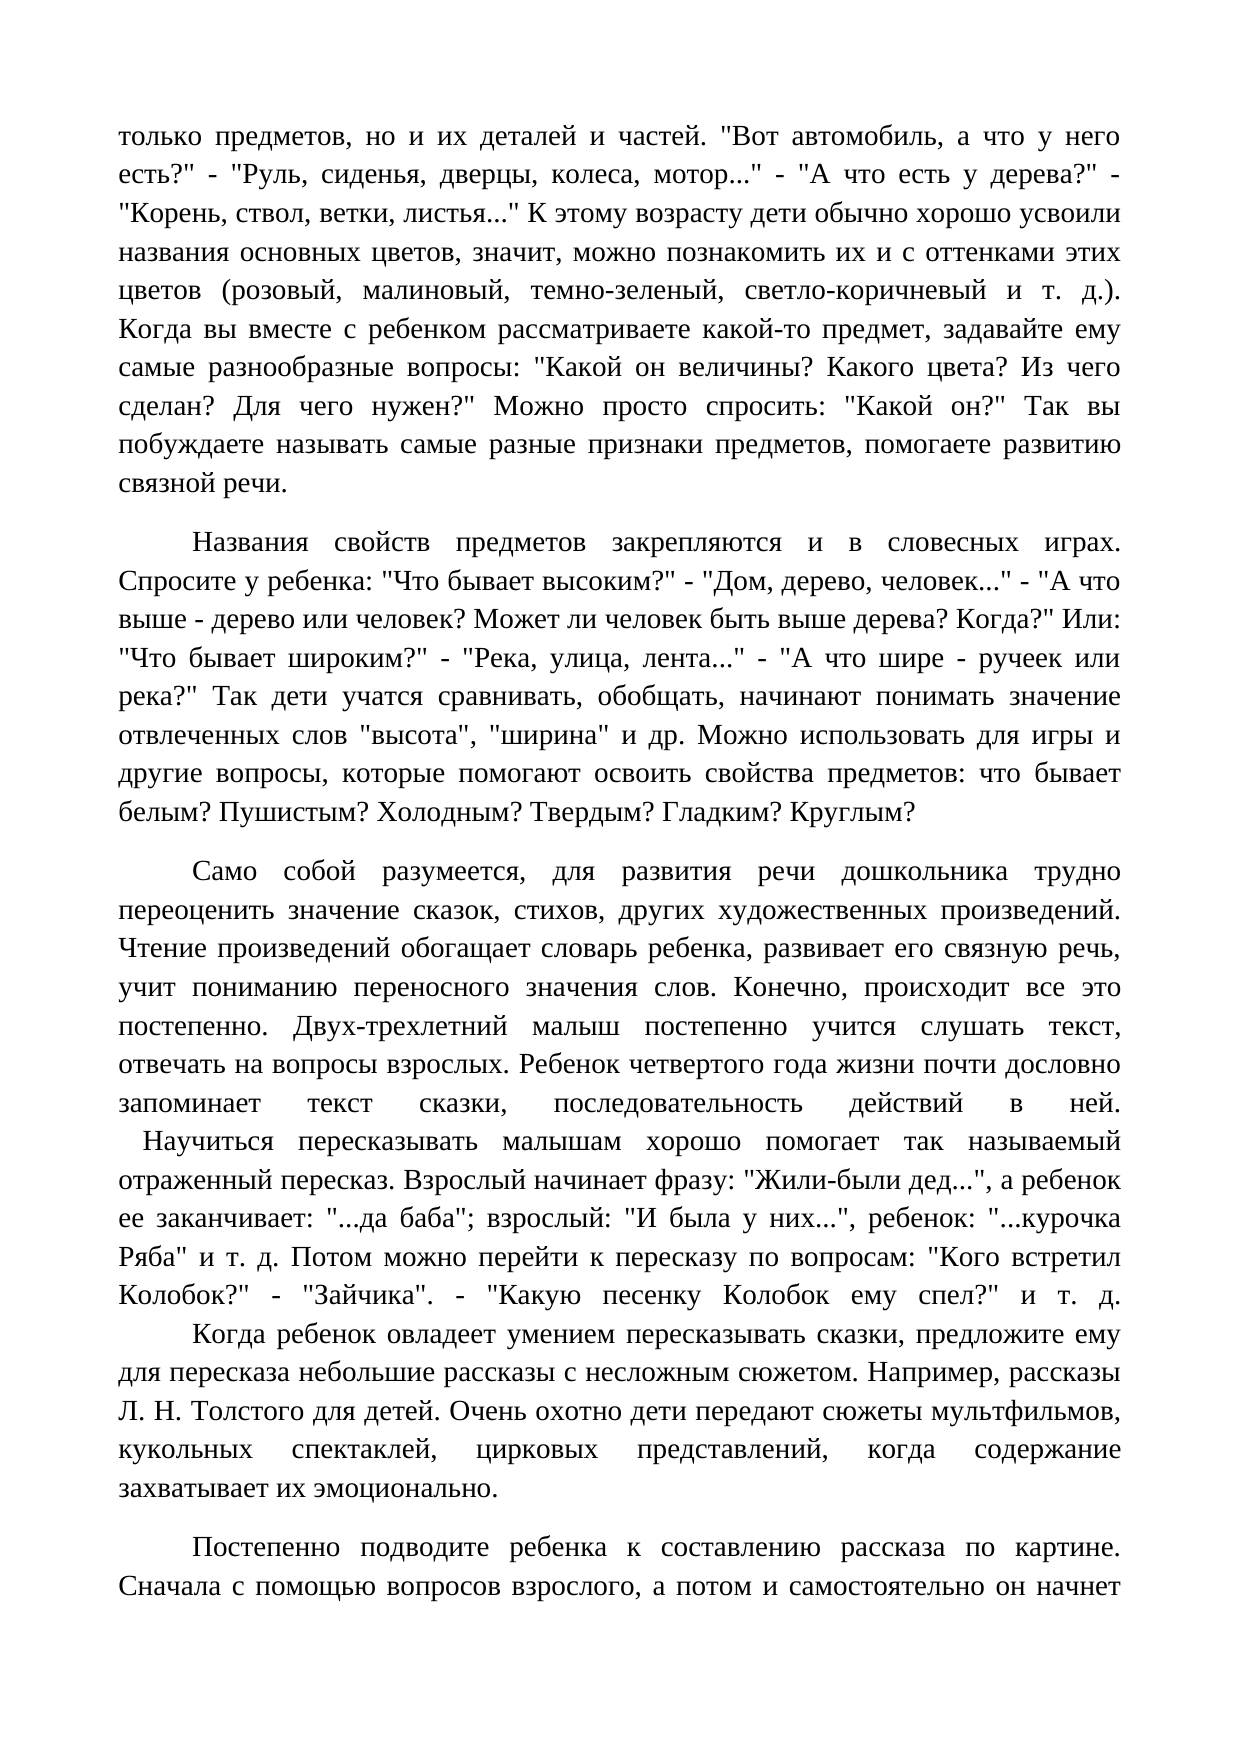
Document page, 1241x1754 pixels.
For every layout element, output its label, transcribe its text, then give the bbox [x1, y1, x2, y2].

text Названия свойств предметов закрепляются и в словесных играх. Спросите у ребенка: "Что бывает высоким?" - "Дом, дерево, человек..." - "А что выше - дерево или человек? Может ли человек быть выше дерева? Когда?" Или: "Что бывает широким?" - "Река, улица, лента..." - "А что шире - ручеек или река?" Так дети учатся сравнивать, обобщать, начинают понимать значение отвлеченных слов "высота", "ширина" и др. Можно использовать для игры и другие вопросы, которые помогают освоить свойства предметов: что бывает белым? Пушистым? Холодным? Твердым? Гладким? Круглым? [118, 524, 1122, 828]
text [118, 118, 1122, 498]
text Само собой разумеется, для развития речи дошкольника трудно переоценить значение сказок, стихов, других художественных произведений. Чтение произведений обогащает словарь ребенка, развивает его связную речь, учит пониманию переносного значения слов. Конечно, происходит все это постепенно. Двух-трехлетний малыш постепенно учится слушать текст, отвечать на вопросы взрослых. Ребенок четвертого года жизни почти дословно запоминает текст сказки, последовательность действий в ней. Научиться пересказывать малышам хорошо помогает так называемый отраженный пересказ. Взрослый начинает фразу: "Жили-были дед...", а ребенок ее заканчивает: "...да баба"; взрослый: "И была у них...", ребенок: "...курочка Ряба" и т. д. Потом можно перейти к пересказу по вопросам: "Кого встретил Колобок?" - "Зайчика". - "Какую песенку Колобок ему спел?" и т. д. Когда ребенок овладеет умением пересказывать сказки, предложите ему для пересказа небольшие рассказы с несложным сюжетом. Например, рассказы Л. Н. Толстого для детей. Очень охотно дети передают сюжеты мультфильмов, кукольных спектаклей, цирковых представлений, когда содержание захватывает их эмоционально. [118, 853, 1122, 1504]
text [118, 1529, 1122, 1602]
